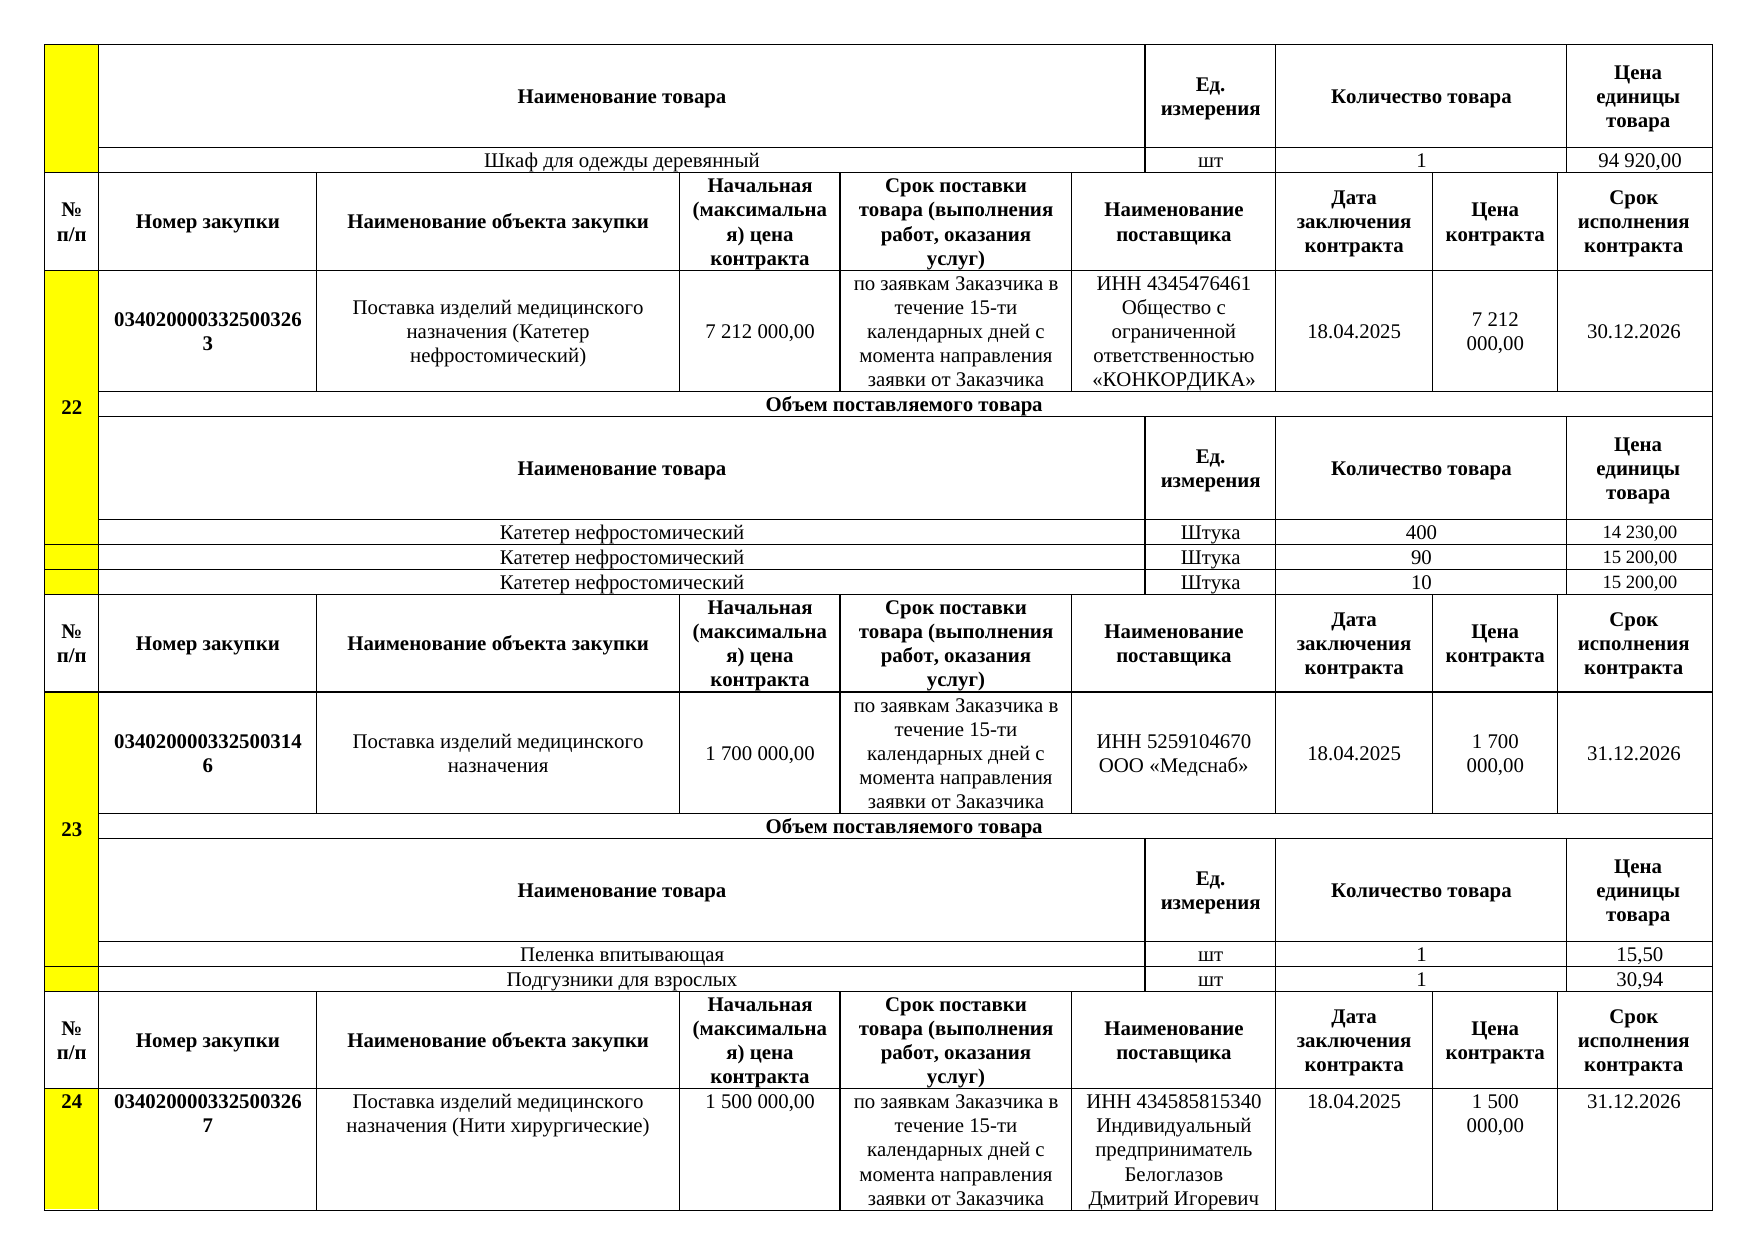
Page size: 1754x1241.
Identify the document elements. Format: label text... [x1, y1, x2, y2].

table_cell 1 500 000,00 [1433, 1089, 1557, 1209]
table_cell Объем поставляемого товара [99, 392, 1712, 416]
table_cell Дата заключения контракта [1276, 173, 1432, 269]
table_cell Дата заключения контракта [1276, 992, 1432, 1088]
table_cell Срок исполнения контракта [1558, 992, 1712, 1088]
table_cell Наименование товара [99, 417, 1144, 519]
table_cell Цена единицы товара [1567, 417, 1712, 519]
table_cell Наименование поставщика [1072, 173, 1275, 269]
table_cell Наименование товара [99, 839, 1144, 941]
table_cell по заявкам Заказчика в течение 15-ти календарных дней с момента направления заявки от Заказчика [841, 1089, 1071, 1209]
table_cell Пеленка впитывающая [99, 942, 1144, 966]
table_cell 1 [1276, 148, 1566, 172]
table_cell 31.12.2026 [1558, 693, 1712, 813]
table_cell Катетер нефростомический [99, 545, 1144, 569]
table_cell 1 700 000,00 [1433, 693, 1557, 813]
table_cell Ед. измерения [1146, 45, 1275, 147]
table_cell Цена единицы товара [1567, 839, 1712, 941]
table_cell 31.12.2026 [1558, 1089, 1712, 1209]
table_cell Наименование товара [99, 45, 1144, 147]
table_cell № п/п [45, 992, 98, 1088]
table_cell Срок поставки товара (выполнения работ, оказания услуг) [841, 595, 1071, 691]
table_cell Срок поставки товара (выполнения работ, оказания услуг) [841, 992, 1071, 1088]
table_cell Срок исполнения контракта [1558, 595, 1712, 691]
table_cell Количество товара [1276, 417, 1566, 519]
table_cell 18.04.2025 [1276, 1089, 1432, 1209]
table_cell Срок исполнения контракта [1558, 173, 1712, 269]
table_cell Шкаф для одежды деревянный [99, 148, 1144, 172]
table_cell 7 212 000,00 [680, 271, 839, 391]
table_cell 30.12.2026 [1558, 271, 1712, 391]
table_cell 24 [45, 1089, 98, 1209]
table_cell Катетер нефростомический [99, 570, 1144, 594]
table_cell Катетер нефростомический [99, 520, 1144, 544]
table_cell Наименование поставщика [1072, 595, 1275, 691]
table_cell 18.04.2025 [1276, 271, 1432, 391]
table_cell Штука [1146, 570, 1275, 594]
table_cell 0340200003325003146 [99, 693, 316, 813]
table_cell Поставка изделий медицинского назначения (Катетер нефростомический) [317, 271, 679, 391]
table_cell Начальная (максимальная) цена контракта [680, 992, 839, 1088]
table_cell 0340200003325003267 [99, 1089, 316, 1209]
table_cell Номер закупки [99, 173, 316, 269]
table_cell Номер закупки [99, 595, 316, 691]
table_cell Количество товара [1276, 839, 1566, 941]
table_cell Наименование объекта закупки [317, 173, 679, 269]
table_cell ИНН 4345476461 Общество с ограниченной ответственностью «КОНКОРДИКА» [1072, 271, 1275, 391]
table_cell Подгузники для взрослых [99, 967, 1144, 991]
table_cell Цена единицы товара [1567, 45, 1712, 147]
table_cell 14 230,00 [1567, 520, 1712, 544]
table_cell Дата заключения контракта [1276, 595, 1432, 691]
table_cell шт [1146, 148, 1275, 172]
table_cell Поставка изделий медицинского назначения (Нити хирургические) [317, 1089, 679, 1209]
table_cell № п/п [45, 595, 98, 691]
table_cell 1 [1276, 967, 1566, 991]
table_cell Номер закупки [99, 992, 316, 1088]
table_cell 30,94 [1567, 967, 1712, 991]
table_cell Начальная (максимальная) цена контракта [680, 173, 839, 269]
table_cell Объем поставляемого товара [99, 814, 1712, 838]
table_cell 1 700 000,00 [680, 693, 839, 813]
table_cell Поставка изделий медицинского назначения [317, 693, 679, 813]
table_cell по заявкам Заказчика в течение 15-ти календарных дней с момента направления заявки от Заказчика [841, 693, 1071, 813]
table_cell 94 920,00 [1567, 148, 1712, 172]
table_cell 1 500 000,00 [680, 1089, 839, 1209]
table_cell Ед. измерения [1146, 417, 1275, 519]
table_cell 400 [1276, 520, 1566, 544]
table_cell 90 [1276, 545, 1566, 569]
table_cell Штука [1146, 545, 1275, 569]
table_cell Цена контракта [1433, 595, 1557, 691]
table_cell Срок поставки товара (выполнения работ, оказания услуг) [841, 173, 1071, 269]
table_cell Цена контракта [1433, 992, 1557, 1088]
table_cell 22 [45, 271, 98, 544]
table_cell Начальная (максимальная) цена контракта [680, 595, 839, 691]
table_cell [45, 570, 98, 594]
table_cell 18.04.2025 [1276, 693, 1432, 813]
table_cell № п/п [45, 173, 98, 269]
table_cell [45, 545, 98, 569]
table_cell Ед. измерения [1146, 839, 1275, 941]
table_cell 7 212 000,00 [1433, 271, 1557, 391]
table_cell Количество товара [1276, 45, 1566, 147]
table_cell Наименование объекта закупки [317, 595, 679, 691]
table_cell по заявкам Заказчика в течение 15-ти календарных дней с момента направления заявки от Заказчика [841, 271, 1071, 391]
table_cell 0340200003325003263 [99, 271, 316, 391]
table_cell Штука [1146, 520, 1275, 544]
table_cell шт [1146, 967, 1275, 991]
table_cell шт [1146, 942, 1275, 966]
table_cell 23 [45, 693, 98, 966]
table_cell Наименование поставщика [1072, 992, 1275, 1088]
table_cell 10 [1276, 570, 1566, 594]
table_cell 15 200,00 [1567, 545, 1712, 569]
table_cell [45, 967, 98, 991]
table_cell 15,50 [1567, 942, 1712, 966]
table_cell 15 200,00 [1567, 570, 1712, 594]
table_cell Наименование объекта закупки [317, 992, 679, 1088]
table_cell Цена контракта [1433, 173, 1557, 269]
table_cell ИНН 434585815340 Индивидуальный предприниматель Белоглазов Дмитрий Игоревич [1072, 1089, 1275, 1209]
table_cell ИНН 5259104670 ООО «Медснаб» [1072, 693, 1275, 813]
table_cell 1 [1276, 942, 1566, 966]
